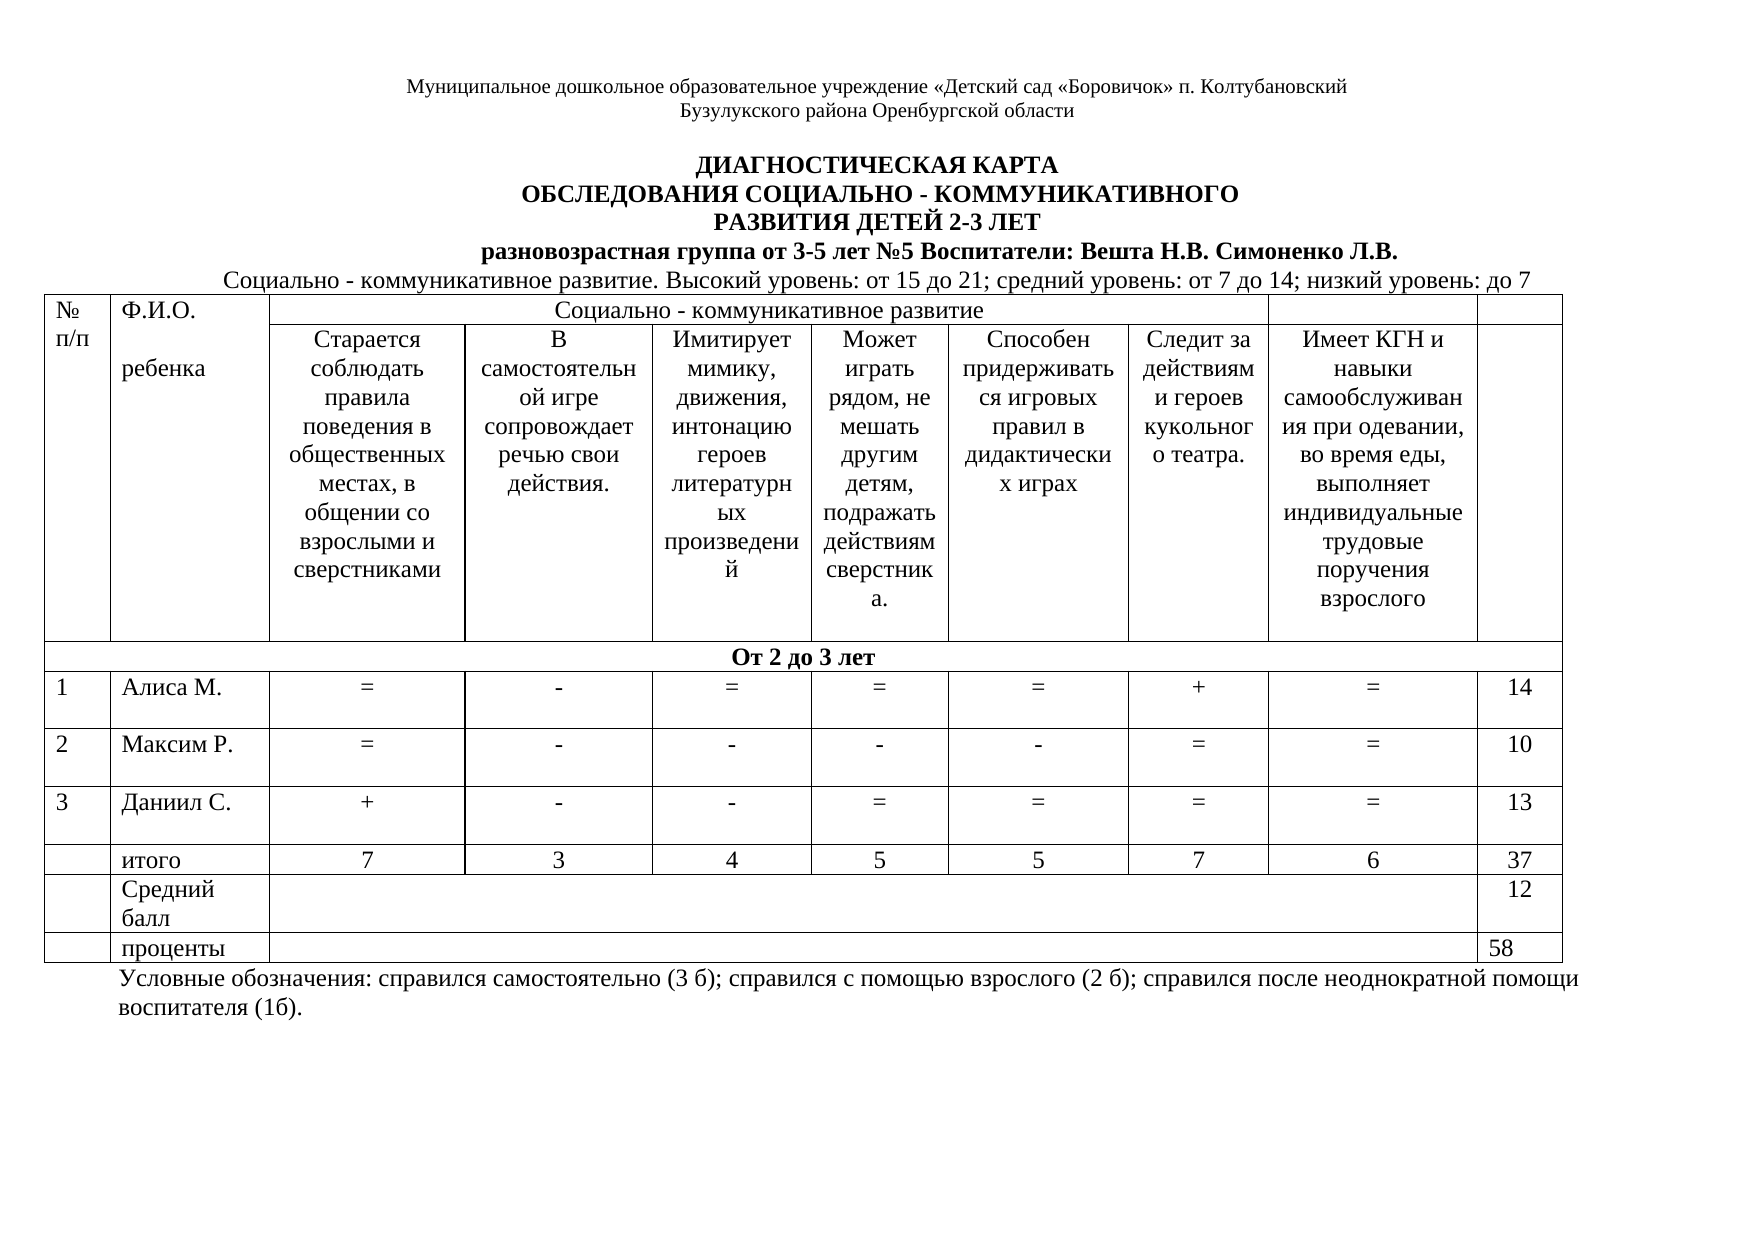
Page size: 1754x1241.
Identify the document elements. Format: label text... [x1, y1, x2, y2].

table_cell 3 [466, 845, 652, 873]
table_cell В самостоятельной игре сопровождает речью свои действия. [466, 325, 652, 641]
table_cell - [466, 672, 652, 728]
table_header Ф.И.О. ребенка [111, 295, 269, 641]
table_cell 7 [1129, 845, 1268, 873]
text ДИАГНОСТИЧЕСКАЯ КАРТА [118, 150, 1636, 179]
table_cell = [1269, 672, 1477, 728]
table_cell + [1129, 672, 1268, 728]
text ОБСЛЕДОВАНИЯ СОЦИАЛЬНО - КОММУНИКАТИВНОГО [118, 179, 1636, 207]
table_cell Способен придерживаться игровых правил в дидактических играх [949, 325, 1128, 641]
table_cell = [1129, 729, 1268, 786]
table_cell = [653, 672, 811, 728]
table_cell + [270, 787, 464, 844]
table_cell проценты [111, 933, 269, 962]
table_cell 14 [1478, 672, 1562, 728]
table_cell 1 [45, 672, 110, 728]
table_header [1269, 295, 1477, 323]
table_header [1478, 295, 1562, 323]
table_cell [1478, 325, 1562, 641]
text Условные обозначения: справился самостоятельно (3 б); справился с помощью взрослого (2 б); справился после неоднократной помощи воспитателя (1б). [118, 963, 1636, 1020]
table_cell 58 [1478, 933, 1562, 962]
text разновозрастная группа от 3-5 лет №5 Воспитатели: Вешта Н.В. Симоненко Л.В. [118, 236, 1636, 265]
table_cell 12 [1478, 875, 1562, 932]
table_cell 2 [45, 729, 110, 786]
table_cell = [270, 672, 464, 728]
table_cell Даниил С. [111, 787, 269, 844]
table_cell 10 [1478, 729, 1562, 786]
table_cell [45, 933, 110, 962]
table_header № п/п [45, 295, 110, 641]
table_cell = [949, 787, 1128, 844]
table_cell Имеет КГН и навыки самообслуживания при одевании, во время еды, выполняет индивидуальные трудовые поручения взрослого [1269, 325, 1477, 641]
table_header Социально - коммуникативное развитие [270, 295, 1268, 323]
table_cell - [466, 787, 652, 844]
table_cell 3 [45, 787, 110, 844]
table_cell 6 [1269, 845, 1477, 873]
table_cell = [812, 787, 948, 844]
table_cell 13 [1478, 787, 1562, 844]
table_cell 5 [812, 845, 948, 873]
table_cell = [270, 729, 464, 786]
table_cell - [949, 729, 1128, 786]
table_cell От 2 до 3 лет [45, 642, 1562, 671]
table_cell 5 [949, 845, 1128, 873]
table_cell [270, 875, 1477, 932]
table_cell Старается соблюдать правила поведения в общественных местах, в общении со взрослыми и сверстниками [270, 325, 464, 641]
table_cell Алиса М. [111, 672, 269, 728]
table_cell Может играть рядом, не мешать другим детям, подражать действиям сверстника. [812, 325, 948, 641]
table_cell = [1269, 787, 1477, 844]
table_cell - [466, 729, 652, 786]
table_cell [45, 845, 110, 873]
table_cell 4 [653, 845, 811, 873]
table_cell Следит за действиями героев кукольного театра. [1129, 325, 1268, 641]
table_cell [45, 875, 110, 932]
table_cell Средний балл [111, 875, 269, 932]
table_cell - [812, 729, 948, 786]
table_cell [270, 933, 1477, 962]
table_cell - [653, 729, 811, 786]
table_cell = [812, 672, 948, 728]
text РАЗВИТИЯ ДЕТЕЙ 2-3 ЛЕТ [118, 207, 1636, 236]
table_cell = [949, 672, 1128, 728]
table_cell Максим Р. [111, 729, 269, 786]
text Социально - коммуникативное развитие. Высокий уровень: от 15 до 21; средний уровень: от 7 до 14; низкий уровень: до 7 [118, 265, 1636, 294]
table_cell Имитирует мимику, движения, интонацию героев литературных произведений [653, 325, 811, 641]
table_cell итого [111, 845, 269, 873]
table_cell = [1269, 729, 1477, 786]
table_cell 7 [270, 845, 464, 873]
table_cell - [653, 787, 811, 844]
table_cell 37 [1478, 845, 1562, 873]
table_cell = [1129, 787, 1268, 844]
